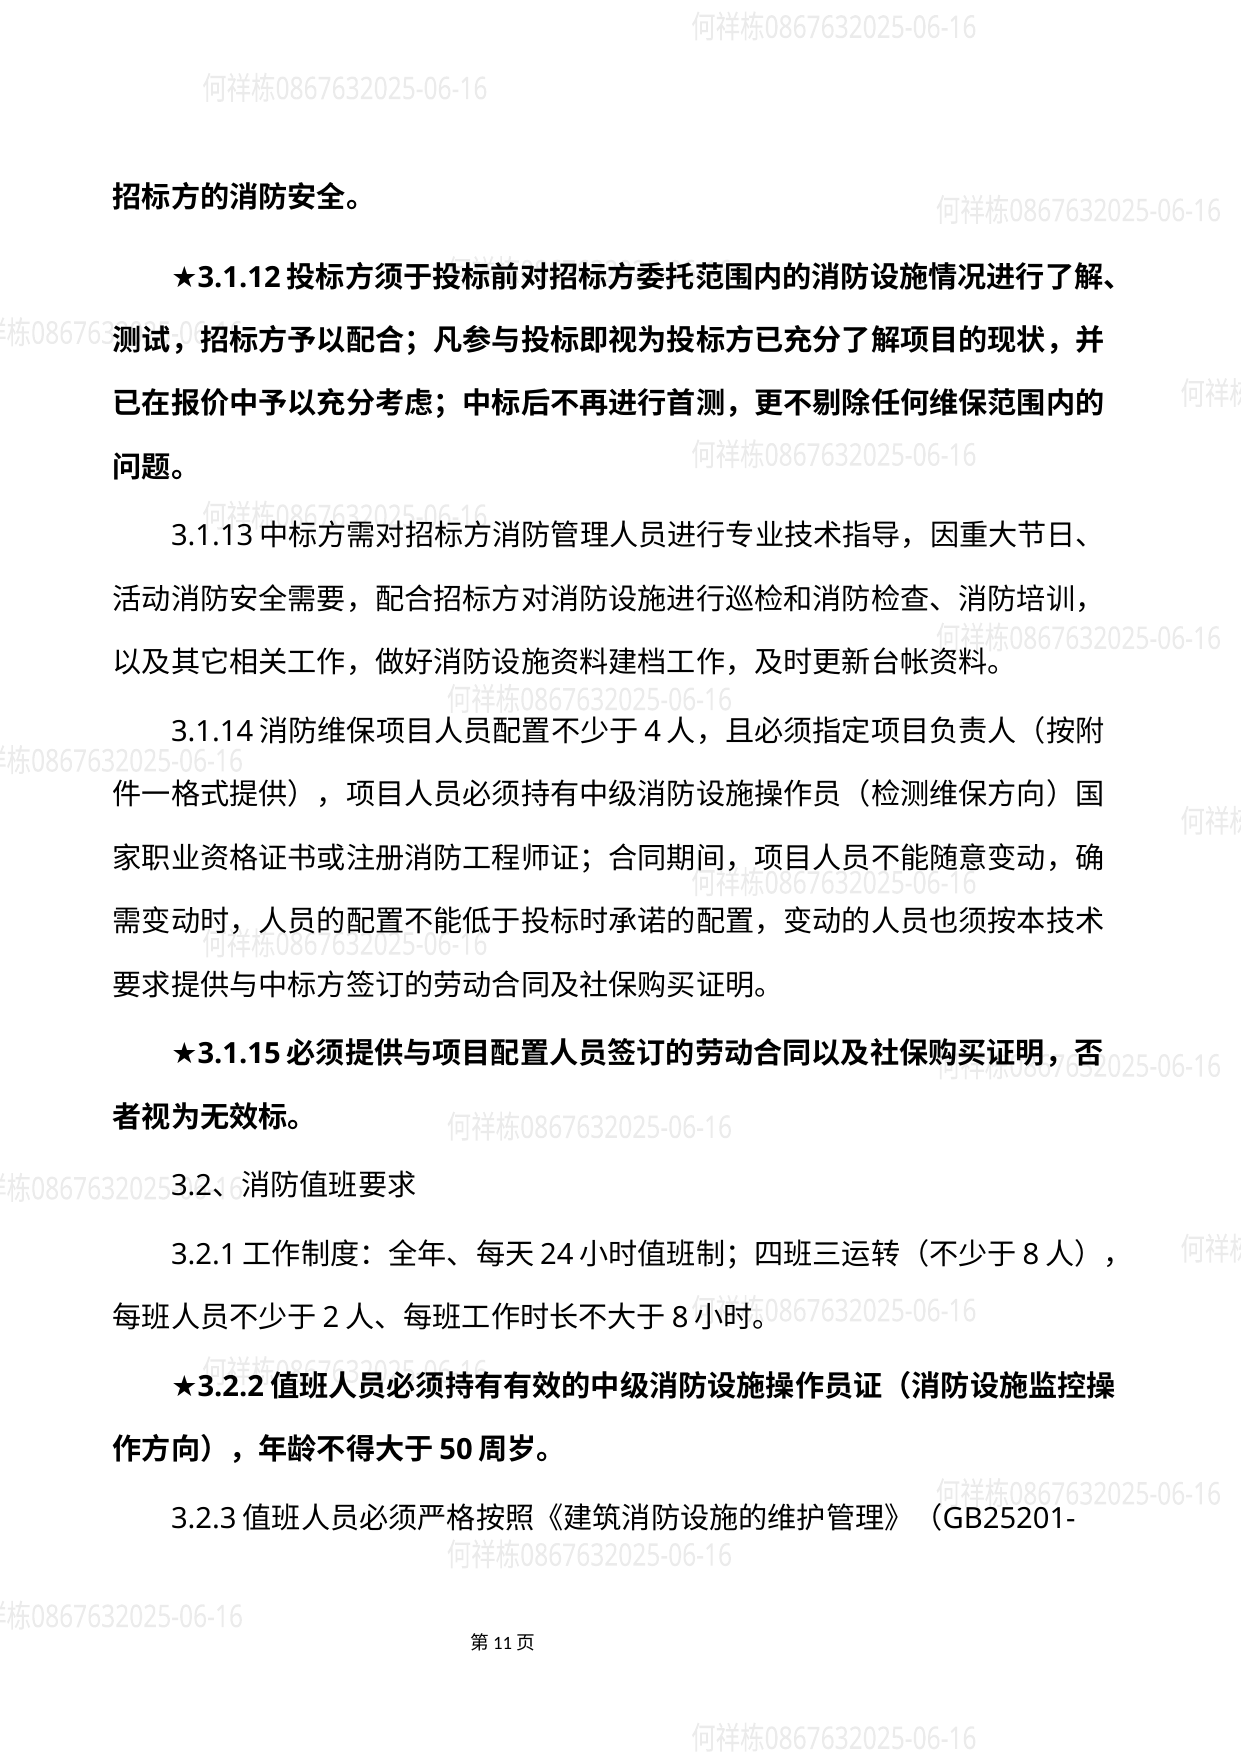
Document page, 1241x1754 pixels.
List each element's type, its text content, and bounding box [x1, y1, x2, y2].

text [112, 162, 1128, 227]
text 3.1.13中标方需对招标方消防管理人员进行专业技术指导，因重大节日、活动消防安全需要，配合招标方对消防设施进行巡检和消防检查、消防培训，以及其它相关工作，做好消防设施资料建档工作，及时更新台帐资料。 [112, 512, 1128, 681]
text ★3.1.12投标方须于投标前对招标方委托范围内的消防设施情况进行了解、测试，招标方予以配合；凡参与投标即视为投标方已充分了解项目的现状，并已在报价中予以充分考虑；中标后不再进行首测，更不剔除任何维保范围内的问题。 [112, 253, 1128, 486]
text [112, 1494, 1128, 1537]
text 3.1.14消防维保项目人员配置不少于4人，且必须指定项目负责人（按附件一格式提供），项目人员必须持有中级消防设施操作员（检测维保方向）国家职业资格证书或注册消防工程师证；合同期间，项目人员不能随意变动，确需变动时，人员的配置不能低于投标时承诺的配置，变动的人员也须按本技术要求提供与中标方签订的劳动合同及社保购买证明。 [112, 707, 1128, 1003]
text ★3.1.15必须提供与项目配置人员签订的劳动合同以及社保购买证明，否者视为无效标。 [112, 1030, 1128, 1136]
text 3.2、消防值班要求 [112, 1162, 1128, 1204]
text 3.2.1工作制度：全年、每天24小时值班制；四班三运转（不少于8人），每班人员不少于2人、每班工作时长不大于8小时。 [112, 1230, 1128, 1336]
text ★3.2.2值班人员必须持有有效的中级消防设施操作员证（消防设施监控操作方向），年龄不得大于50周岁。 [112, 1362, 1128, 1468]
